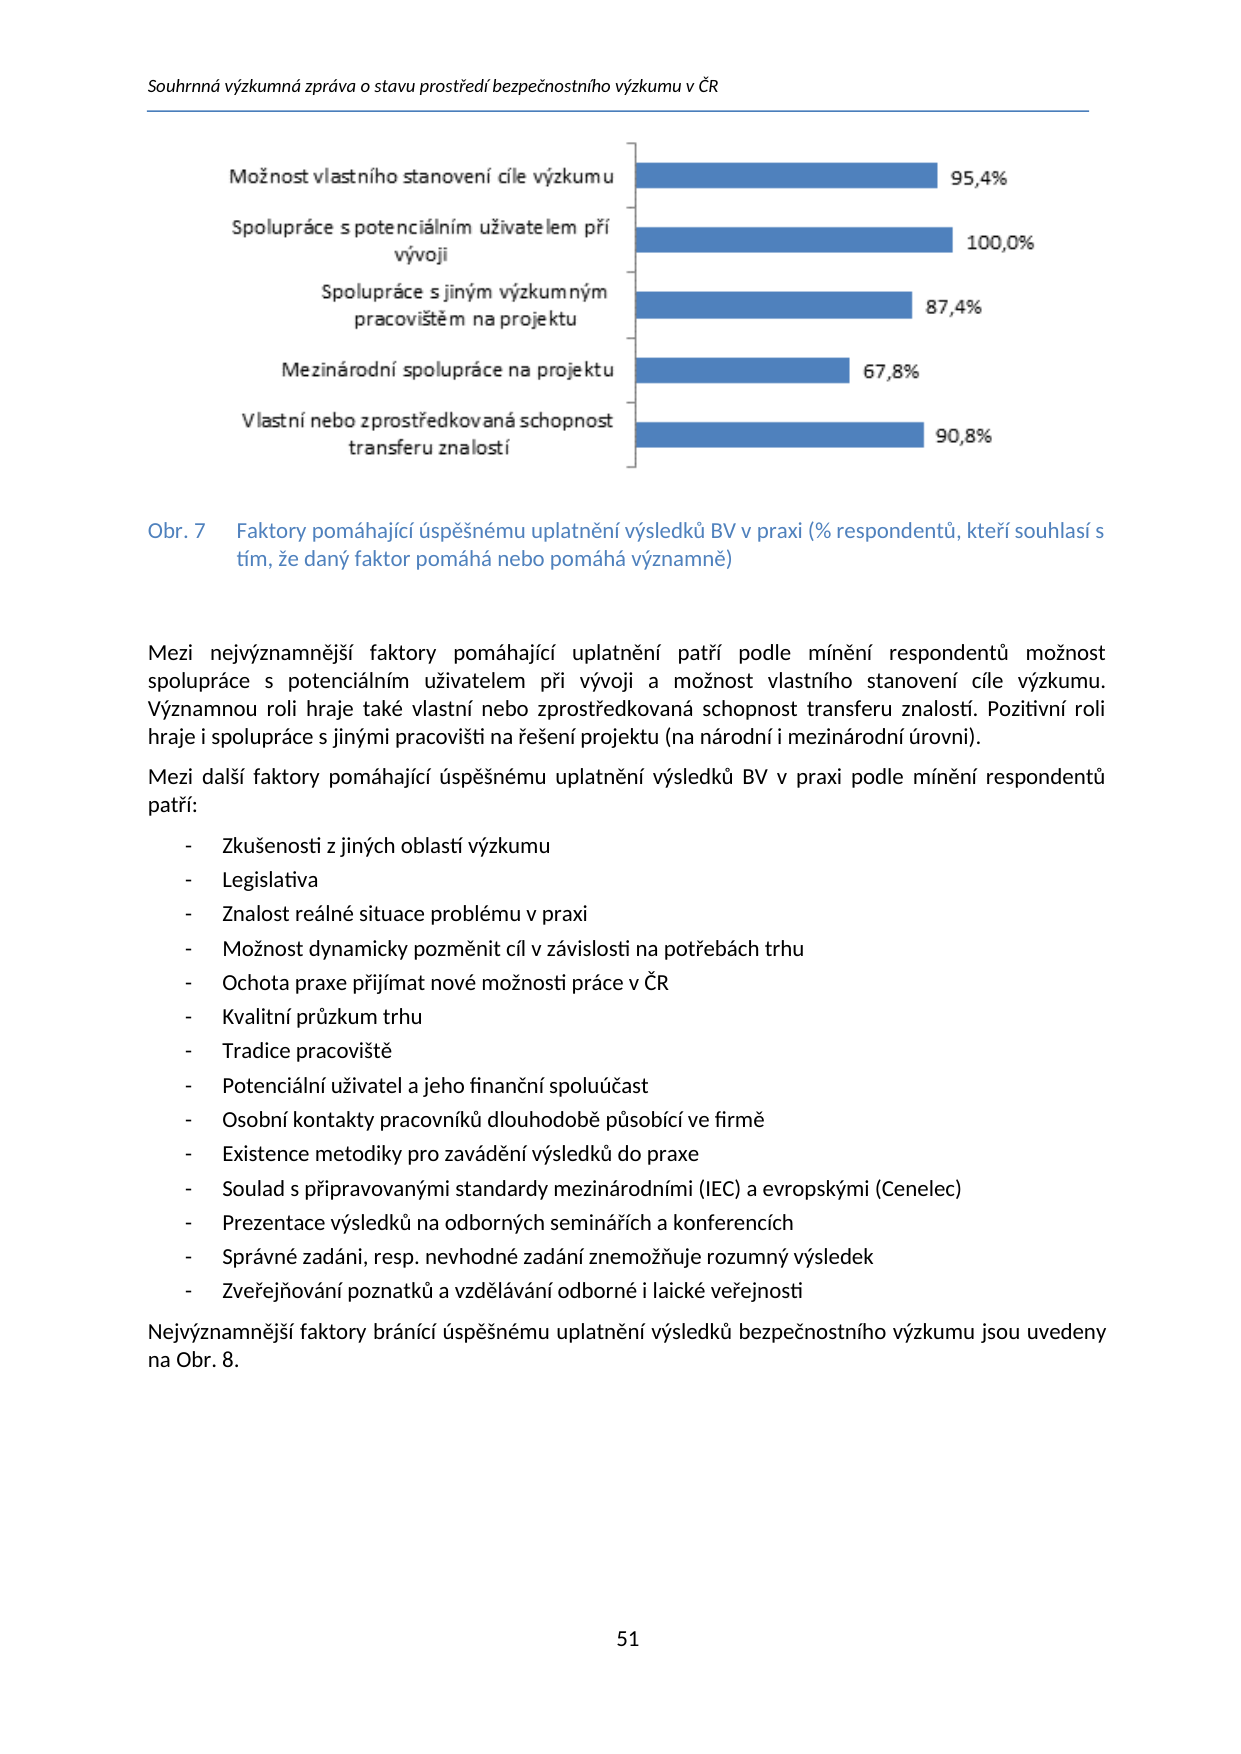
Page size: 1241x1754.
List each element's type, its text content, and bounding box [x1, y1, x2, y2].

list Zkušenosti z jiných oblastí výzkumu [185, 831, 1107, 859]
list Legislativa [185, 865, 1107, 893]
text Nejvýznamnější faktory bránící úspěšnému uplatnění výsledků bezpečnostního výzkumu jsou uvedeny na obr. 8. [148, 1317, 1107, 1373]
list Existence metodiky pro zavádění výsledků do praxe [185, 1139, 1107, 1167]
list Správné zadáni, resp. nevhodné zadání znemožňuje rozumný výsledek [185, 1242, 1107, 1270]
list Tradice pracoviště [185, 1037, 1107, 1065]
text Obr. 7 Faktory pomáhající úspěšnému uplatnění výsledků BV v praxi (% respondentů, kteří souhlasí s tím, že daný faktor pomáhá nebo pomáhá významně) [148, 516, 1107, 572]
text Mezi další faktory pomáhající úspěšnému uplatnění výsledků BV v praxi podle mínění respondentů patří: [148, 762, 1107, 818]
list Znalost reálné situace problému v praxi [185, 899, 1107, 928]
list Prezentace výsledků na odborných seminářích a konferencích [185, 1208, 1107, 1236]
picture [214, 119, 1041, 492]
text Mezi nejvýznamnější faktory pomáhající uplatnění patří podle mínění respondentů možnost spolupráce s potenciálním uživatelem při vývoji a možnost vlastního stanovení cíle výzkumu. Významnou roli hraje také vlastní nebo zprostředkovaná schopnost transferu znalostí. Pozitivní roli hraje i spolupráce s jinými pracovišti na řešení projektu (na národní i mezinárodní úrovni). [148, 638, 1107, 750]
list Možnost dynamicky pozměnit cíl v závislosti na potřebách trhu [185, 934, 1107, 962]
list Soulad s připravovanými standardy mezinárodními (IEC) a evropskými (Cenelec) [185, 1174, 1107, 1202]
list Zveřejňování poznatků a vzdělávání odborné i laické veřejnosti [185, 1277, 1107, 1304]
list Osobní kontakty pracovníků dlouhodobě působící ve firmě [185, 1105, 1107, 1133]
list Ochota praxe přijímat nové možnosti práce v ČR [185, 968, 1107, 996]
list Kvalitní průzkum trhu [185, 1002, 1107, 1030]
list Potenciální uživatel a jeho finanční spoluúčast [185, 1071, 1107, 1099]
